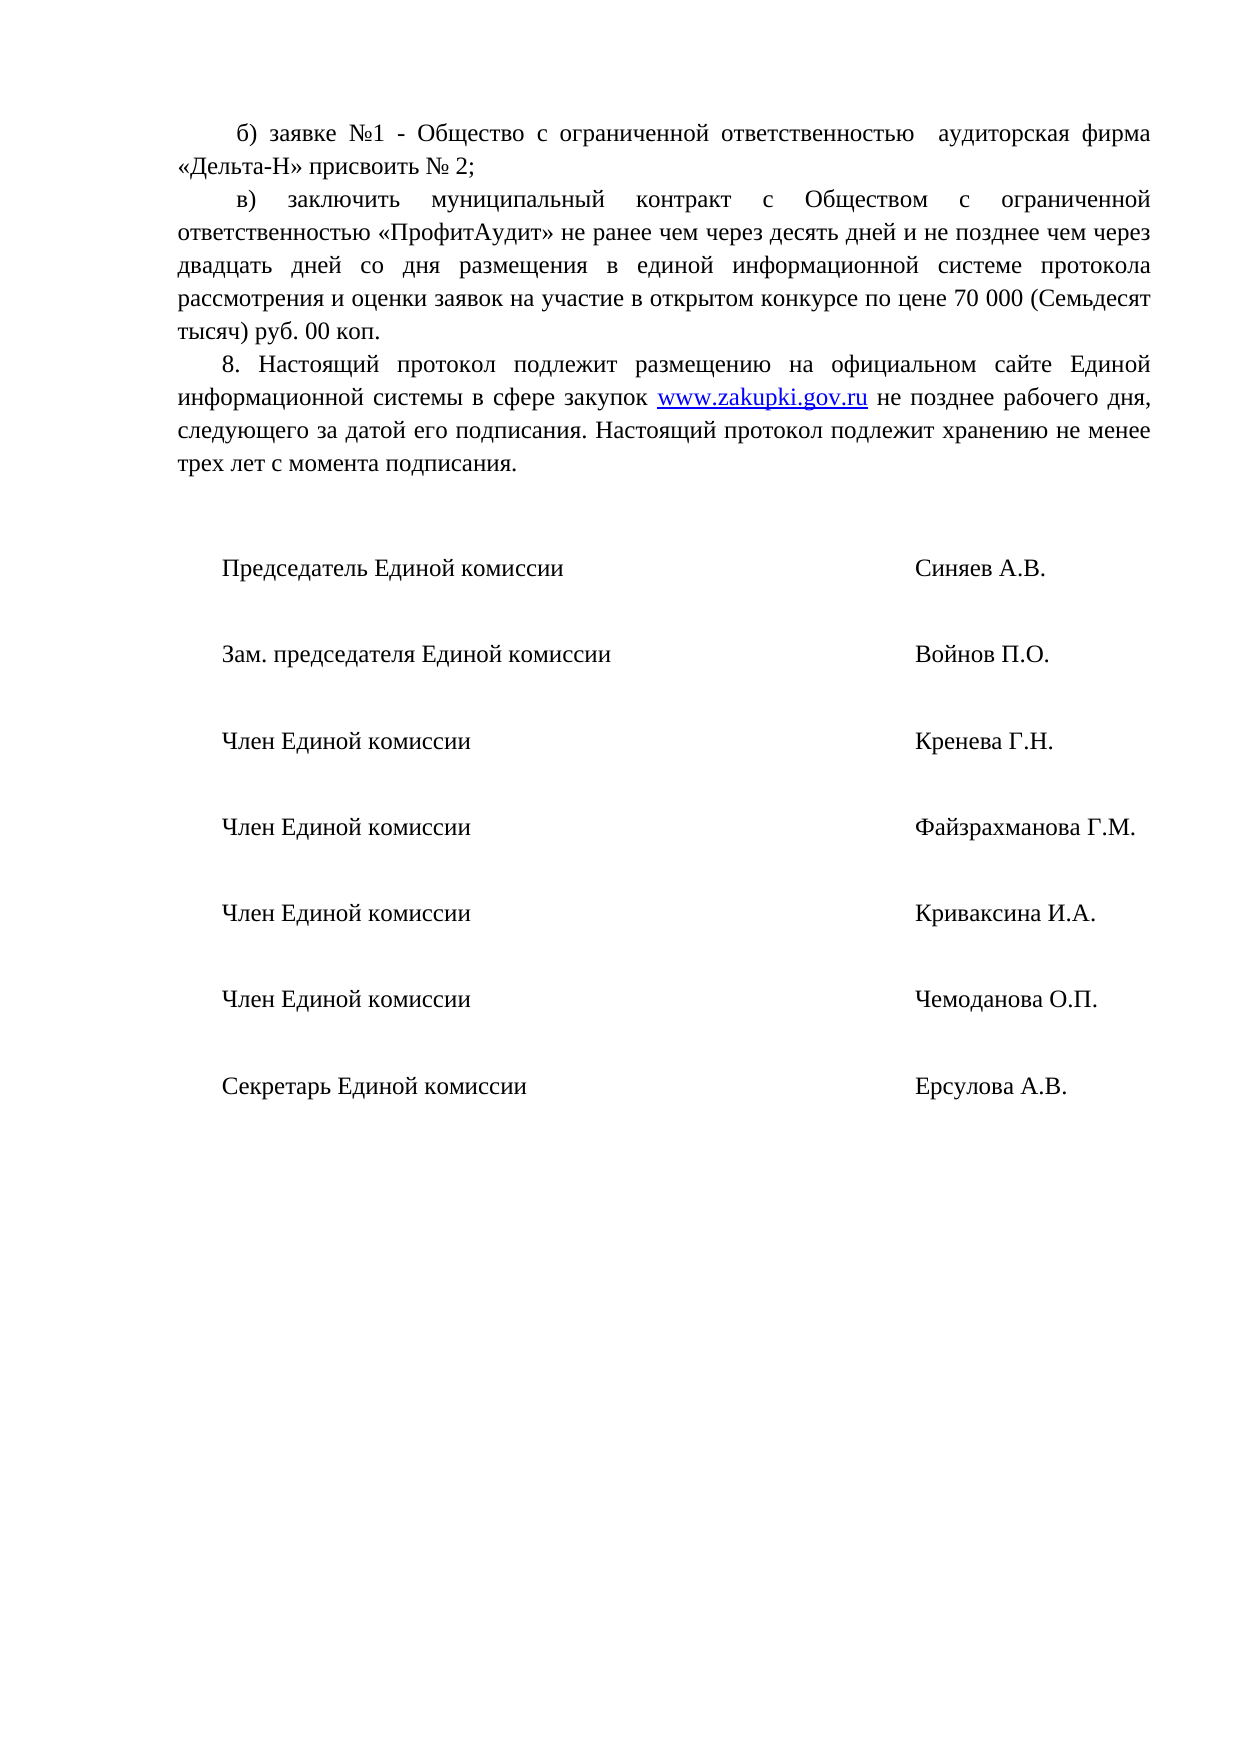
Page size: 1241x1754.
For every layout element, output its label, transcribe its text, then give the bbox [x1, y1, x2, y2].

text Зам. председателя Единой комиссии Войнов П.О. [177, 639, 1152, 668]
text Член Единой комиссии Криваксина И.А. [177, 898, 1152, 927]
text б) заявке №1 - Общество с ограниченной ответственностью аудиторская фирма «Дельта-Н» присвоить № 2; [177, 118, 1152, 180]
text Член Единой комиссии Кренева Г.Н. [177, 726, 1152, 754]
text в) заключить муниципальный контракт с Обществом с ограниченной ответственностью «ПрофитАудит» не ранее чем через десять дней и не позднее чем через двадцать дней со дня размещения в единой информационной системе протокола рассмотрения и оценки заявок на участие в открытом конкурсе по цене 70 000 (Семьдесят тысяч) руб. 00 коп. [177, 184, 1152, 345]
text Член Единой комиссии Чемоданова О.П. [177, 984, 1152, 1013]
text Председатель Единой комиссии Синяев А.В. [177, 553, 1152, 582]
text Секретарь Единой комиссии Ерсулова А.В. [177, 1071, 1152, 1099]
text 8. Настоящий протокол подлежит размещению на официальном сайте Единой информационной системы в сфере закупок www.zakupki.gov.ru не позднее рабочего дня, следующего за датой его подписания. Настоящий протокол подлежит хранению не менее трех лет с момента подписания. [177, 349, 1152, 477]
text Член Единой комиссии Файзрахманова Г.М. [177, 812, 1152, 841]
